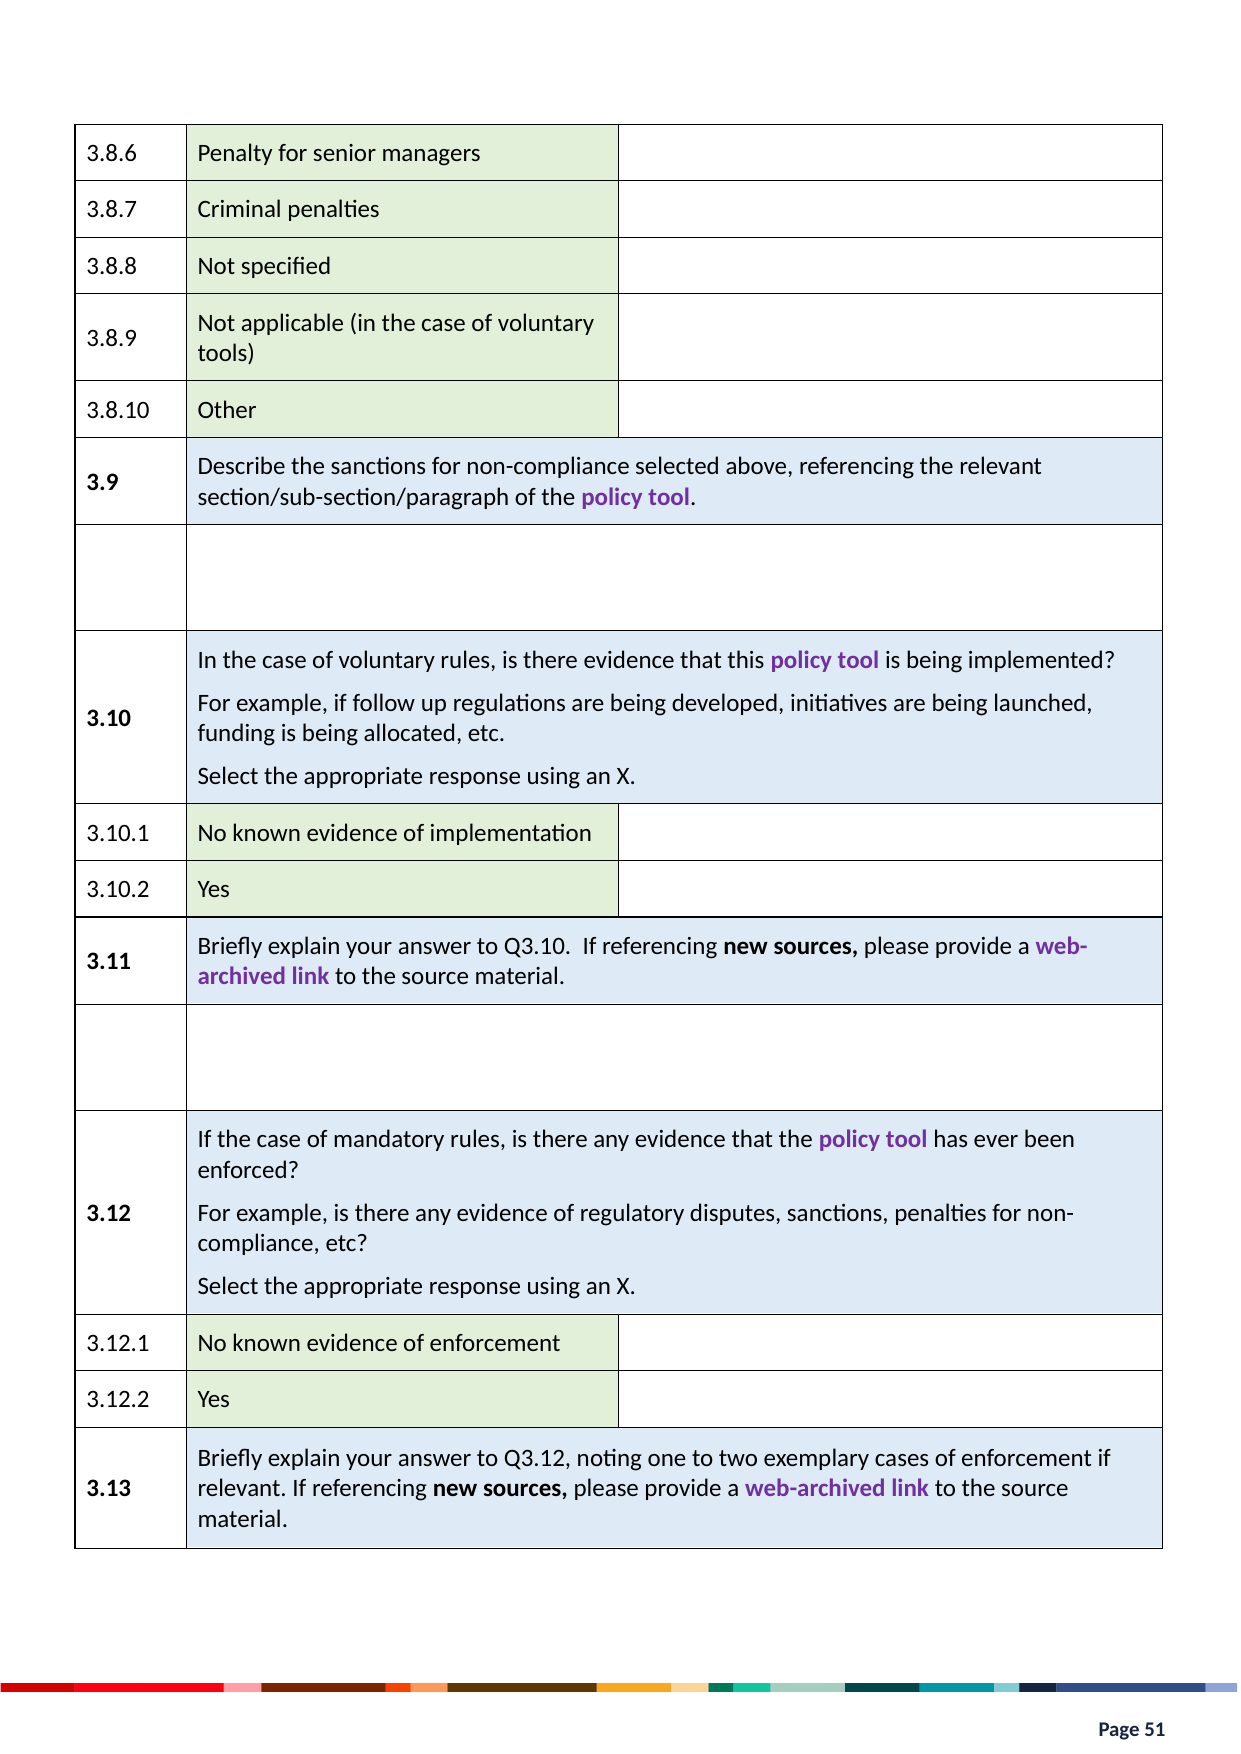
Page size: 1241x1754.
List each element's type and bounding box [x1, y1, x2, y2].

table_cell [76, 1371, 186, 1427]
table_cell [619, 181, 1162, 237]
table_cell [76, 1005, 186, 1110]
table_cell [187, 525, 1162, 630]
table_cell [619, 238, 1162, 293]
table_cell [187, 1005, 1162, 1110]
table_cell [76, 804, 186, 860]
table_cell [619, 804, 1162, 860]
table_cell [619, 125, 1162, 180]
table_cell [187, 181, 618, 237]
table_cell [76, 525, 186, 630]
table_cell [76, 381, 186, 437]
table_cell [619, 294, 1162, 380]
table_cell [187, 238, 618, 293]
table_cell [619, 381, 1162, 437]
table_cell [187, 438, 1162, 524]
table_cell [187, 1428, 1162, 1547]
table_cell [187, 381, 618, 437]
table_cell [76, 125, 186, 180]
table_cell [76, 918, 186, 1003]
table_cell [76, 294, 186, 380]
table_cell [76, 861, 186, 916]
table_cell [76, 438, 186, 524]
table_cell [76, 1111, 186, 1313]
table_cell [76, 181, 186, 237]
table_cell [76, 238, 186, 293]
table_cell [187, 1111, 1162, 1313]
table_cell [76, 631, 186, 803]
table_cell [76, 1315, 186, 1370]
picture [0, 1683, 1236, 1692]
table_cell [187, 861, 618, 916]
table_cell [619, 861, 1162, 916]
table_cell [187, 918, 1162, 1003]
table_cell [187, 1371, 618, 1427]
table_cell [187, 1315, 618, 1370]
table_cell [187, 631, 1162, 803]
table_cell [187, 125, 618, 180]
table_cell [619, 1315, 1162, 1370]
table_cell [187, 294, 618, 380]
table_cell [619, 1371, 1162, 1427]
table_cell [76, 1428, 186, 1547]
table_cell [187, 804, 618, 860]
